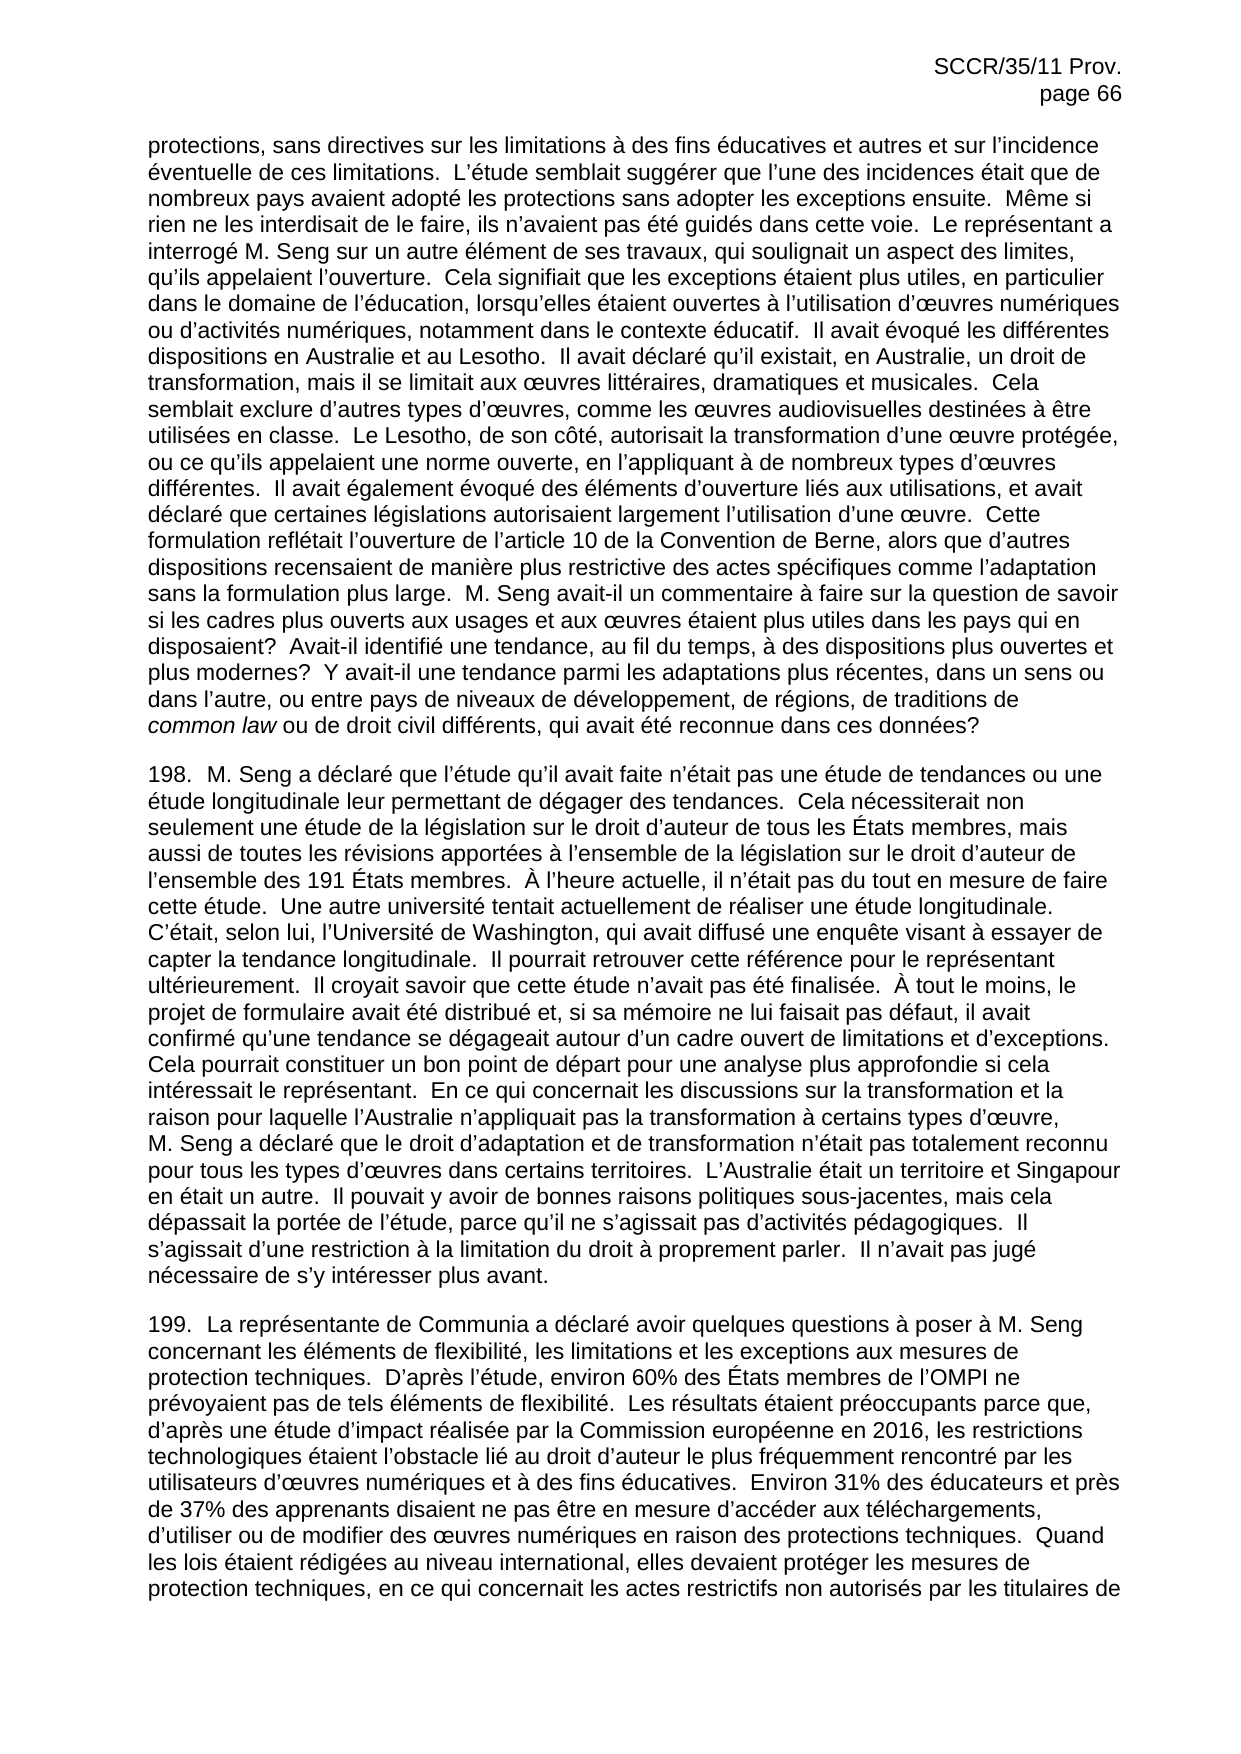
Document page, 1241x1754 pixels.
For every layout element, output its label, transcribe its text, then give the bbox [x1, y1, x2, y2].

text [148, 1311, 1122, 1601]
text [148, 132, 1122, 738]
text M. Seng a déclaré que l’étude qu’il avait faite n’était pas une étude de tendances ou une étude longitudinale leur permettant de dégager des tendances. Cela nécessiterait non seulement une étude de la législation sur le droit d’auteur de tous les États membres, mais aussi de toutes les révisions apportées à l’ensemble de la législation sur le droit d’auteur de l’ensemble des 191 États membres. À l’heure actuelle, il n’était pas du tout en mesure de faire cette étude. Une autre université tentait actuellement de réaliser une étude longitudinale. C’était, selon lui, l’Université de Washington, qui avait diffusé une enquête visant à essayer de capter la tendance longitudinale. Il pourrait retrouver cette référence pour le représentant ultérieurement. Il croyait savoir que cette étude n’avait pas été finalisée. À tout le moins, le projet de formulaire avait été distribué et, si sa mémoire ne lui faisait pas défaut, il avait confirmé qu’une tendance se dégageait autour d’un cadre ouvert de limitations et d’exceptions. Cela pourrait constituer un bon point de départ pour une analyse plus approfondie si cela intéressait le représentant. En ce qui concernait les discussions sur la transformation et la raison pour laquelle l’Australie n’appliquait pas la transformation à certains types d’œuvre, M. Seng a déclaré que le droit d’adaptation et de transformation n’était pas totalement reconnu pour tous les types d’œuvres dans certains territoires. L’Australie était un territoire et Singapour en était un autre. Il pouvait y avoir de bonnes raisons politiques sous-jacentes, mais cela dépassait la portée de l’étude, parce qu’il ne s’agissait pas d’activités pédagogiques. Il s’agissait d’une restriction à la limitation du droit à proprement parler. Il n’avait pas jugé nécessaire de s’y intéresser plus avant. [148, 761, 1122, 1288]
